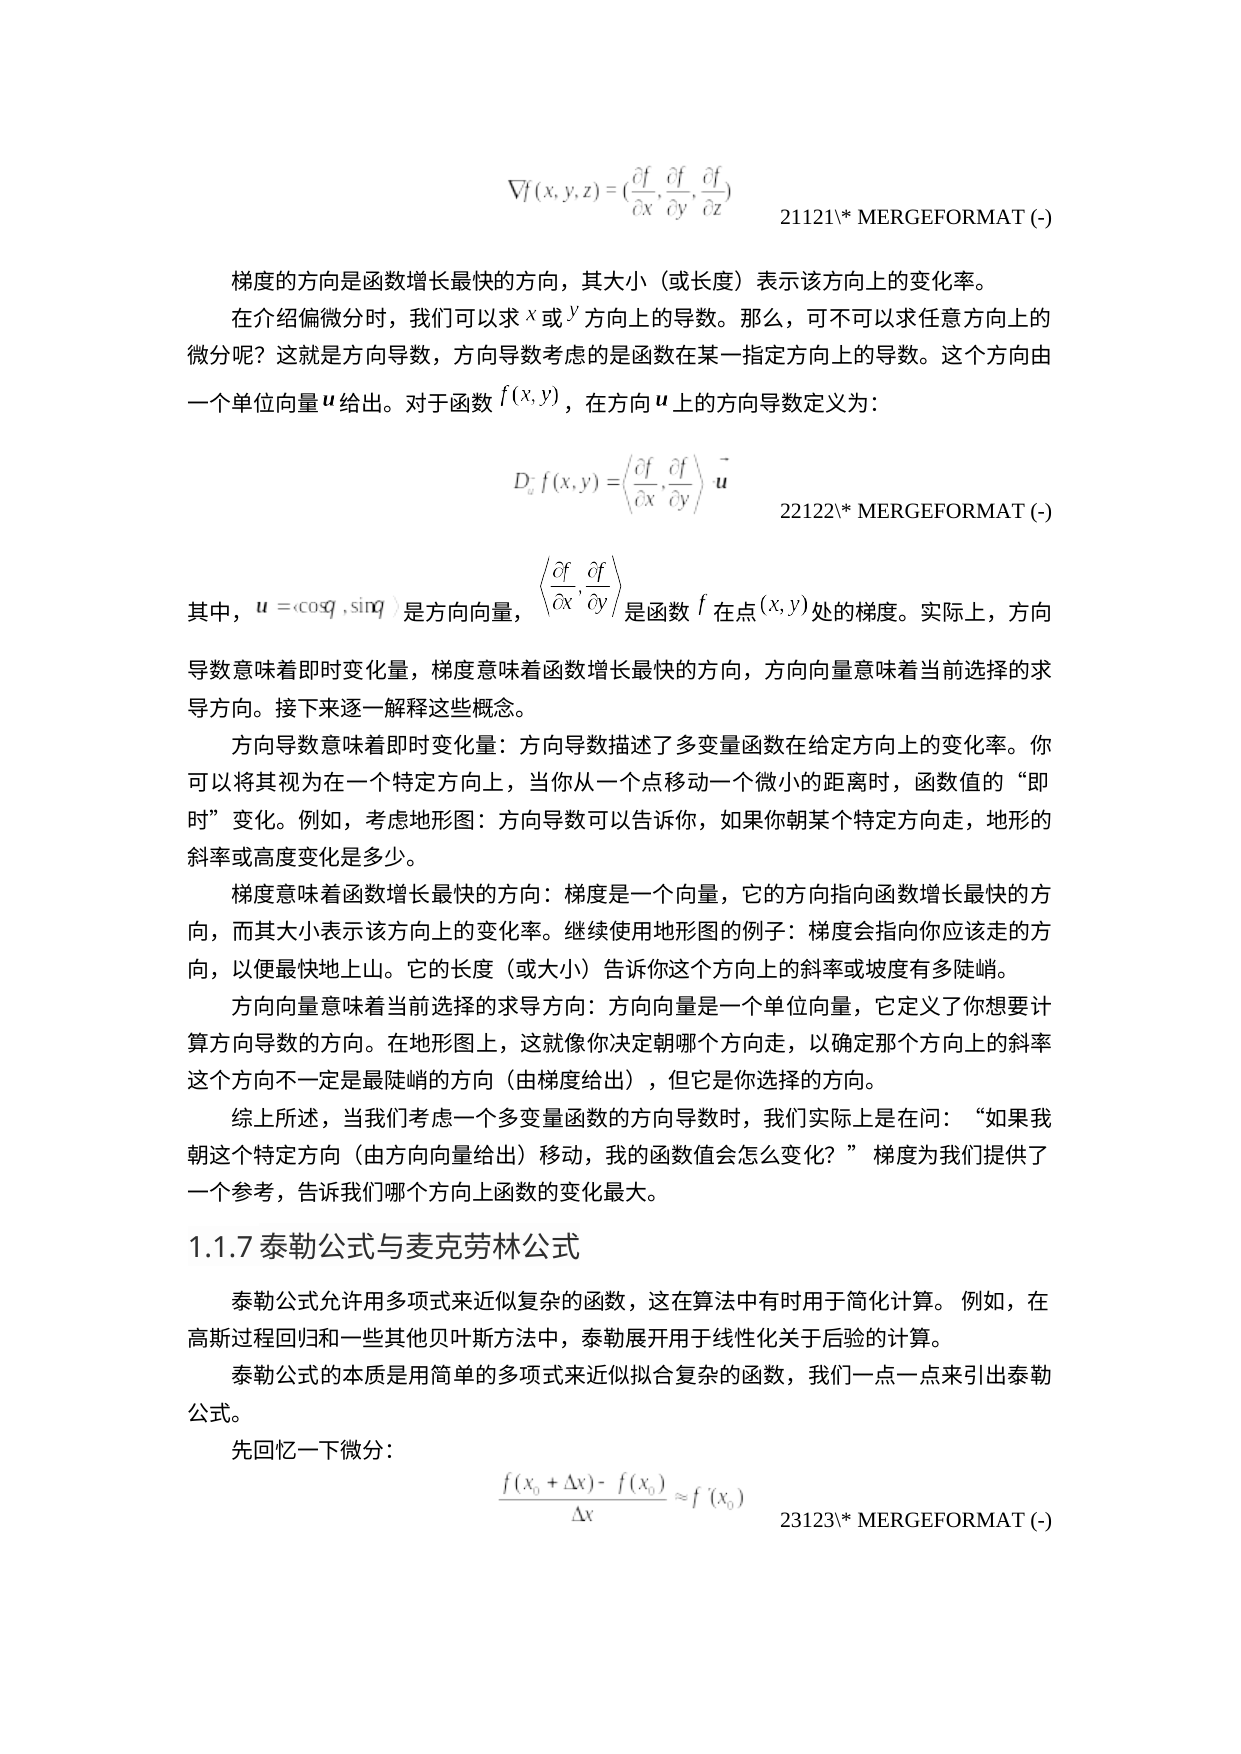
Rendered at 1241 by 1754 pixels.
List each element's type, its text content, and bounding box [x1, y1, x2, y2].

text 梯度的方向是函数增长最快的方向，其大小（或长度）表示该方向上的变化率。 [187, 263, 1053, 296]
text 梯度意味着函数增长最快的方向：梯度是一个向量，它的方向指向函数增长最快的方向，而其大小表示该方向上的变化率。继续使用地形图的例子：梯度会指向你应该走的方向，以便最快地上山。它的长度（或大小）告诉你这个方向上的斜率或坡度有多陡峭。 [187, 877, 1053, 984]
text 先回忆一下微分： [187, 1432, 1053, 1465]
text 其中，是方向向量，是函数在点处的梯度。实际上，方向导数意味着即时变化量，梯度意味着函数增长最快的方向，方向向量意味着当前选择的求导方向。接下来逐一解释这些概念。 [187, 551, 1053, 723]
subtitle 1.1.7泰勒公式与麦克劳林公式 [187, 1212, 1053, 1277]
text 综上所述，当我们考虑一个多变量函数的方向导数时，我们实际上是在问：“如果我朝这个特定方向（由方向向量给出）移动，我的函数值会怎么变化？” 梯度为我们提供了一个参考，告诉我们哪个方向上函数的变化最大。 [187, 1100, 1053, 1207]
text 方向导数意味着即时变化量：方向导数描述了多变量函数在给定方向上的变化率。你可以将其视为在一个特定方向上，当你从一个点移动一个微小的距离时，函数值的“即时”变化。例如，考虑地形图：方向导数可以告诉你，如果你朝某个特定方向走，地形的斜率或高度变化是多少。 [187, 728, 1053, 872]
text 泰勒公式允许用多项式来近似复杂的函数，这在算法中有时用于简化计算。 例如，在高斯过程回归和一些其他贝叶斯方法中，泰勒展开用于线性化关于后验的计算。 [187, 1283, 1053, 1353]
text 在介绍偏微分时，我们可以求或方向上的导数。那么，可不可以求任意方向上的微分呢？这就是方向导数，方向导数考虑的是函数在某一指定方向上的导数。这个方向由一个单位向量给出。对于函数，在方向上的方向导数定义为： [187, 300, 1053, 445]
text 泰勒公式的本质是用简单的多项式来近似拟合复杂的函数，我们一点一点来引出泰勒公式。 [187, 1358, 1053, 1428]
text 方向向量意味着当前选择的求导方向：方向向量是一个单位向量，它定义了你想要计算方向导数的方向。在地形图上，这就像你决定朝哪个方向走，以确定那个方向上的斜率。这个方向不一定是最陡峭的方向（由梯度给出），但它是你选择的方向。 [187, 988, 1053, 1096]
